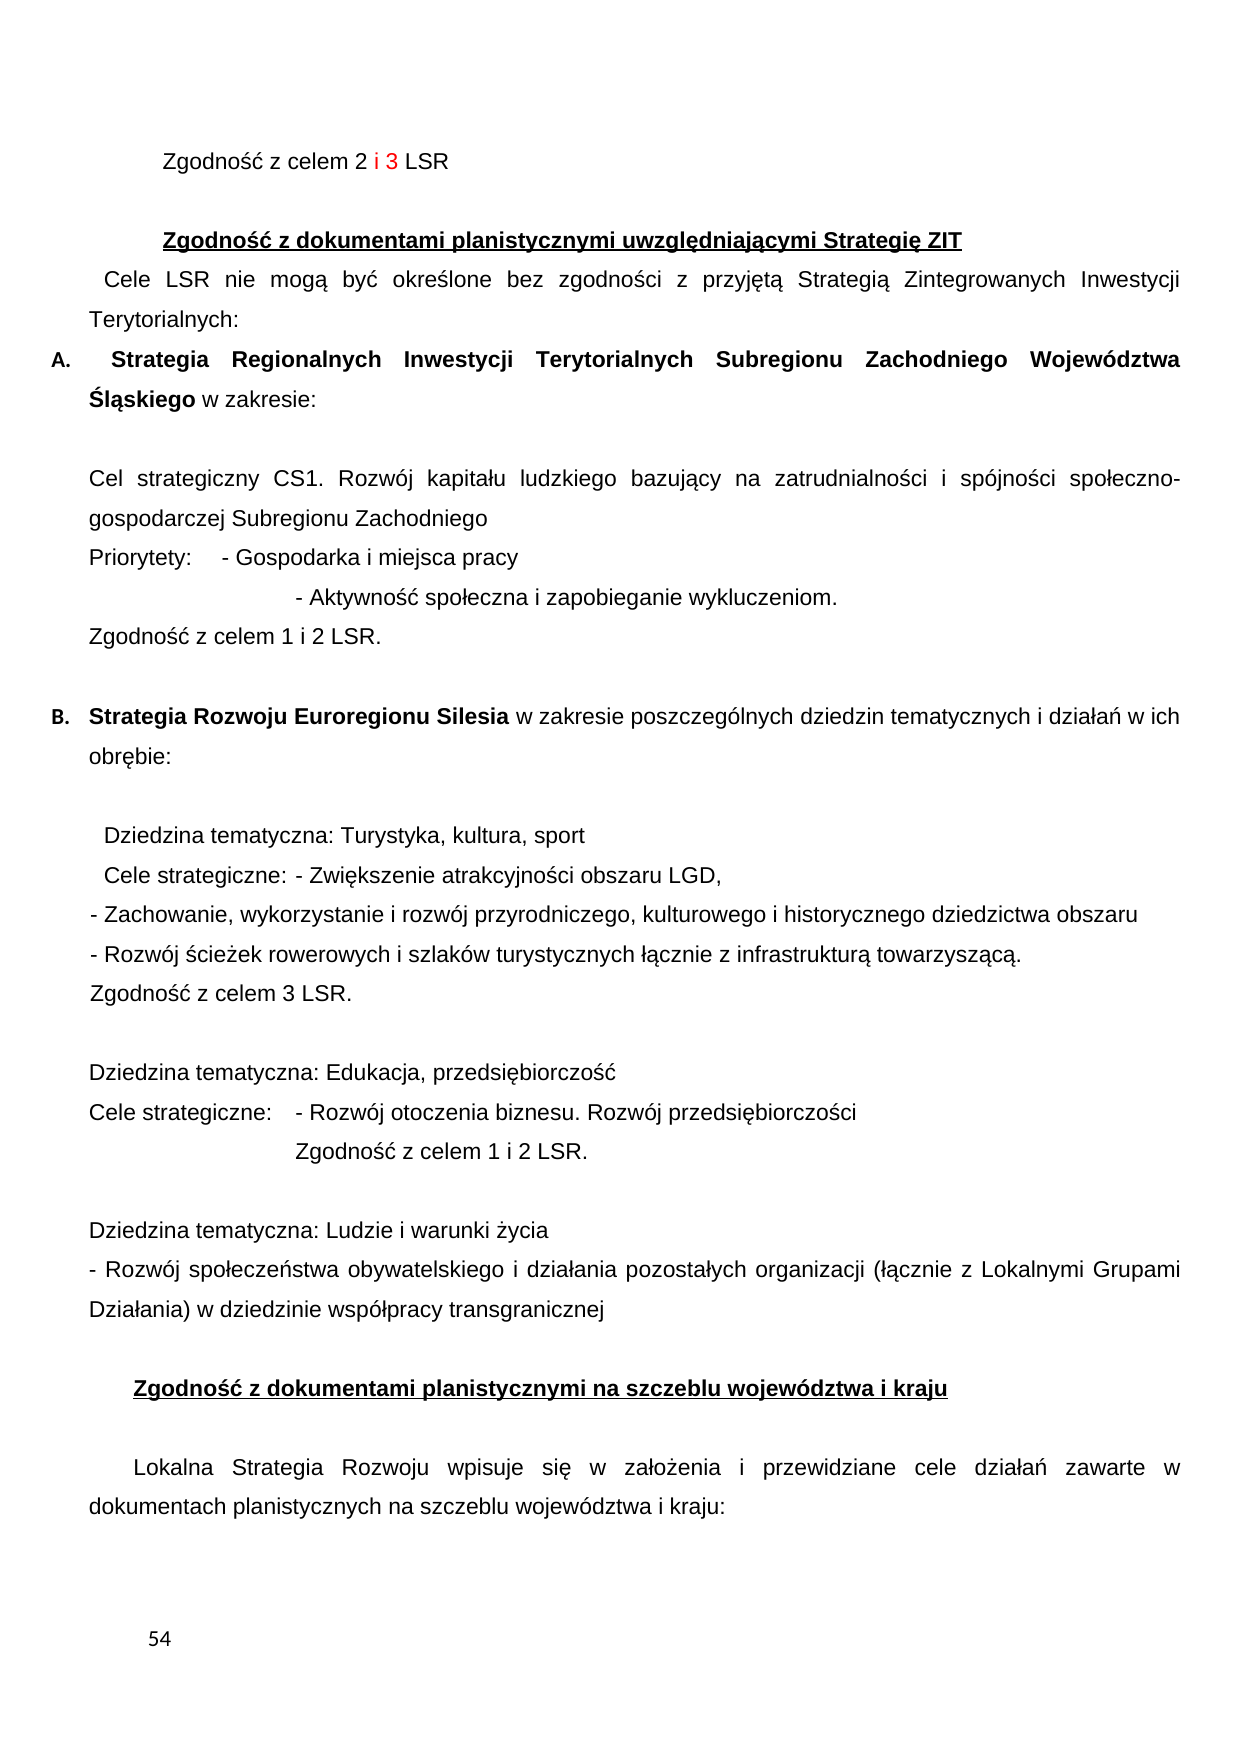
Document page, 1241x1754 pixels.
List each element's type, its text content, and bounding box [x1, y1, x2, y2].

text Lokalna Strategia Rozwoju wpisuje się w założenia i przewidziane cele działań zawarte w dokumentach planistycznych na szczeblu województwa i kraju: [89, 1454, 1181, 1520]
text Cel strategiczny CS1. Rozwój kapitału ludzkiego bazujący na zatrudnialności i spójności społeczno-gospodarczej Subregionu Zachodniego [89, 465, 1181, 531]
list Strategia Rozwoju Euroregionu Silesia w zakresie poszczególnych dziedzin tematycznych i działań w ich obrębie: [51, 702, 1181, 769]
text - Aktywność społeczna i zapobieganie wykluczeniom. [89, 584, 1181, 610]
text Priorytety: - Gospodarka i miejsca pracy [89, 544, 1181, 571]
text - Rozwój ścieżek rowerowych i szlaków turystycznych łącznie z infrastrukturą towarzyszącą. [89, 941, 1181, 967]
text Zgodność z dokumentami planistycznymi uwzględniającymi Strategię ZIT [89, 227, 1181, 253]
list Strategia Regionalnych Inwestycji Terytorialnych Subregionu Zachodniego Województwa Śląskiego w zakresie: [51, 345, 1181, 413]
text Cele LSR nie mogą być określone bez zgodności z przyjętą Strategią Zintegrowanych Inwestycji Terytorialnych: [89, 266, 1181, 332]
text Dziedzina tematyczna: Turystyka, kultura, sport [89, 822, 1181, 848]
text Zgodność z celem 1 i 2 LSR. [89, 623, 1181, 649]
text Zgodność z dokumentami planistycznymi na szczeblu województwa i kraju [89, 1375, 1181, 1401]
text Zgodność z celem 1 i 2 LSR. [89, 1138, 1181, 1164]
text Dziedzina tematyczna: Ludzie i warunki życia [89, 1217, 1181, 1243]
text Zgodność z celem 3 LSR. [89, 980, 1181, 1006]
text Zgodność z celem 2 i 3 LSR [89, 148, 1181, 174]
text Cele strategi - Rozwój społeczeństwa obywatelskiego i działania pozostałych organizacji (łącznie z Lokalnymi Grupami Działania) w dziedzinie współpracy transgranicznej [0, 1256, 1181, 1322]
text Cele strategiczne: - Rozwój otoczenia biznesu. Rozwój przedsiębiorczości [89, 1098, 1181, 1125]
text Cele strategiczne: - Zwiększenie atrakcyjności obszaru LGD, [89, 862, 1181, 888]
text Dziedzina tematyczna: Edukacja, przedsiębiorczość [89, 1059, 1181, 1085]
text - Zachowanie, wykorzystanie i rozwój przyrodniczego, kulturowego i historycznego dziedzictwa obszaru [89, 901, 1181, 927]
